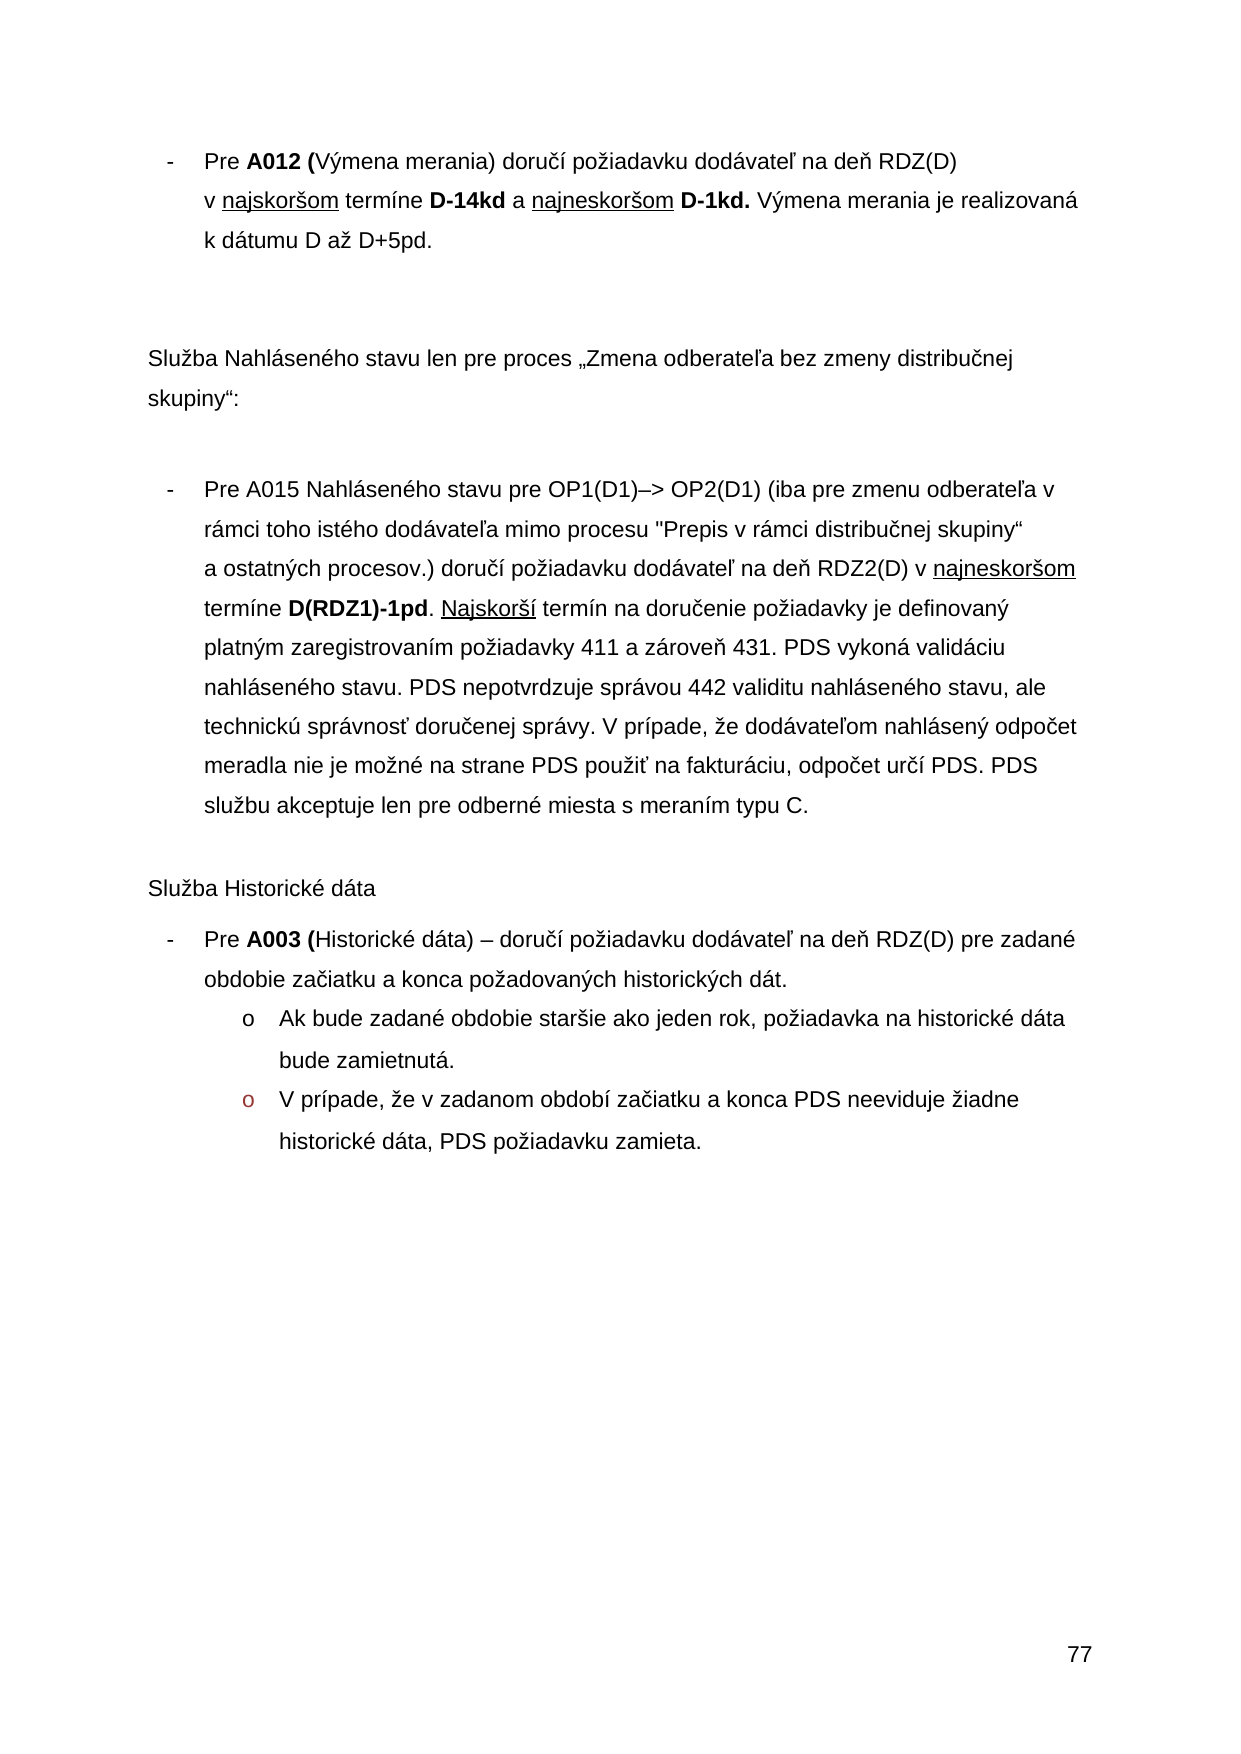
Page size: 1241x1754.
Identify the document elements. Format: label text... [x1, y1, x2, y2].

list Ak bude zadané obdobie staršie ako jeden rok, požiadavka na historické dáta bude zamietnutá. [241, 1005, 1092, 1073]
list V prípade, že v zadanom období začiatku a konca PDS neeviduje žiadne historické dáta, PDS požiadavku zamieta. [241, 1086, 1092, 1154]
list Pre A015 Nahláseného stavu pre OP1(D1)–> OP2(D1) (iba pre zmenu odberateľa v rámci toho istého dodávateľa mimo procesu "Prepis v rámci distribučnej skupiny“ a ostatných procesov.) doručí požiadavku dodávateľ na deň RDZ2(D) v najneskoršom termíne D(RDZ1)-1pd. Najskorší termín na doručenie požiadavky je definovaný platným zaregistrovaním požiadavky 411 a zároveň 431. PDS vykoná validáciu nahláseného stavu. PDS nepotvrdzuje správou 442 validitu nahláseného stavu, ale technickú správnosť doručenej správy. V prípade, že dodávateľom nahlásený odpočet meradla nie je možné na strane PDS použiť na fakturáciu, odpočet určí PDS. PDS službu akceptuje len pre odberné miesta s meraním typu C. [166, 476, 1092, 818]
list Pre A012 (Výmena merania) doručí požiadavku dodávateľ na deň RDZ(D) v najskoršom termíne D-14kd a najneskoršom D-1kd. Výmena merania je realizovaná k dátumu D až D+5pd. [166, 148, 1092, 253]
text Služba Historické dáta [148, 874, 1092, 901]
list Pre A003 (Historické dáta) – doručí požiadavku dodávateľ na deň RDZ(D) pre zadané obdobie začiatku a konca požadovaných historických dát. [166, 926, 1092, 992]
text Služba Nahláseného stavu len pre proces „Zmena odberateľa bez zmeny distribučnej skupiny“: [148, 345, 1092, 411]
